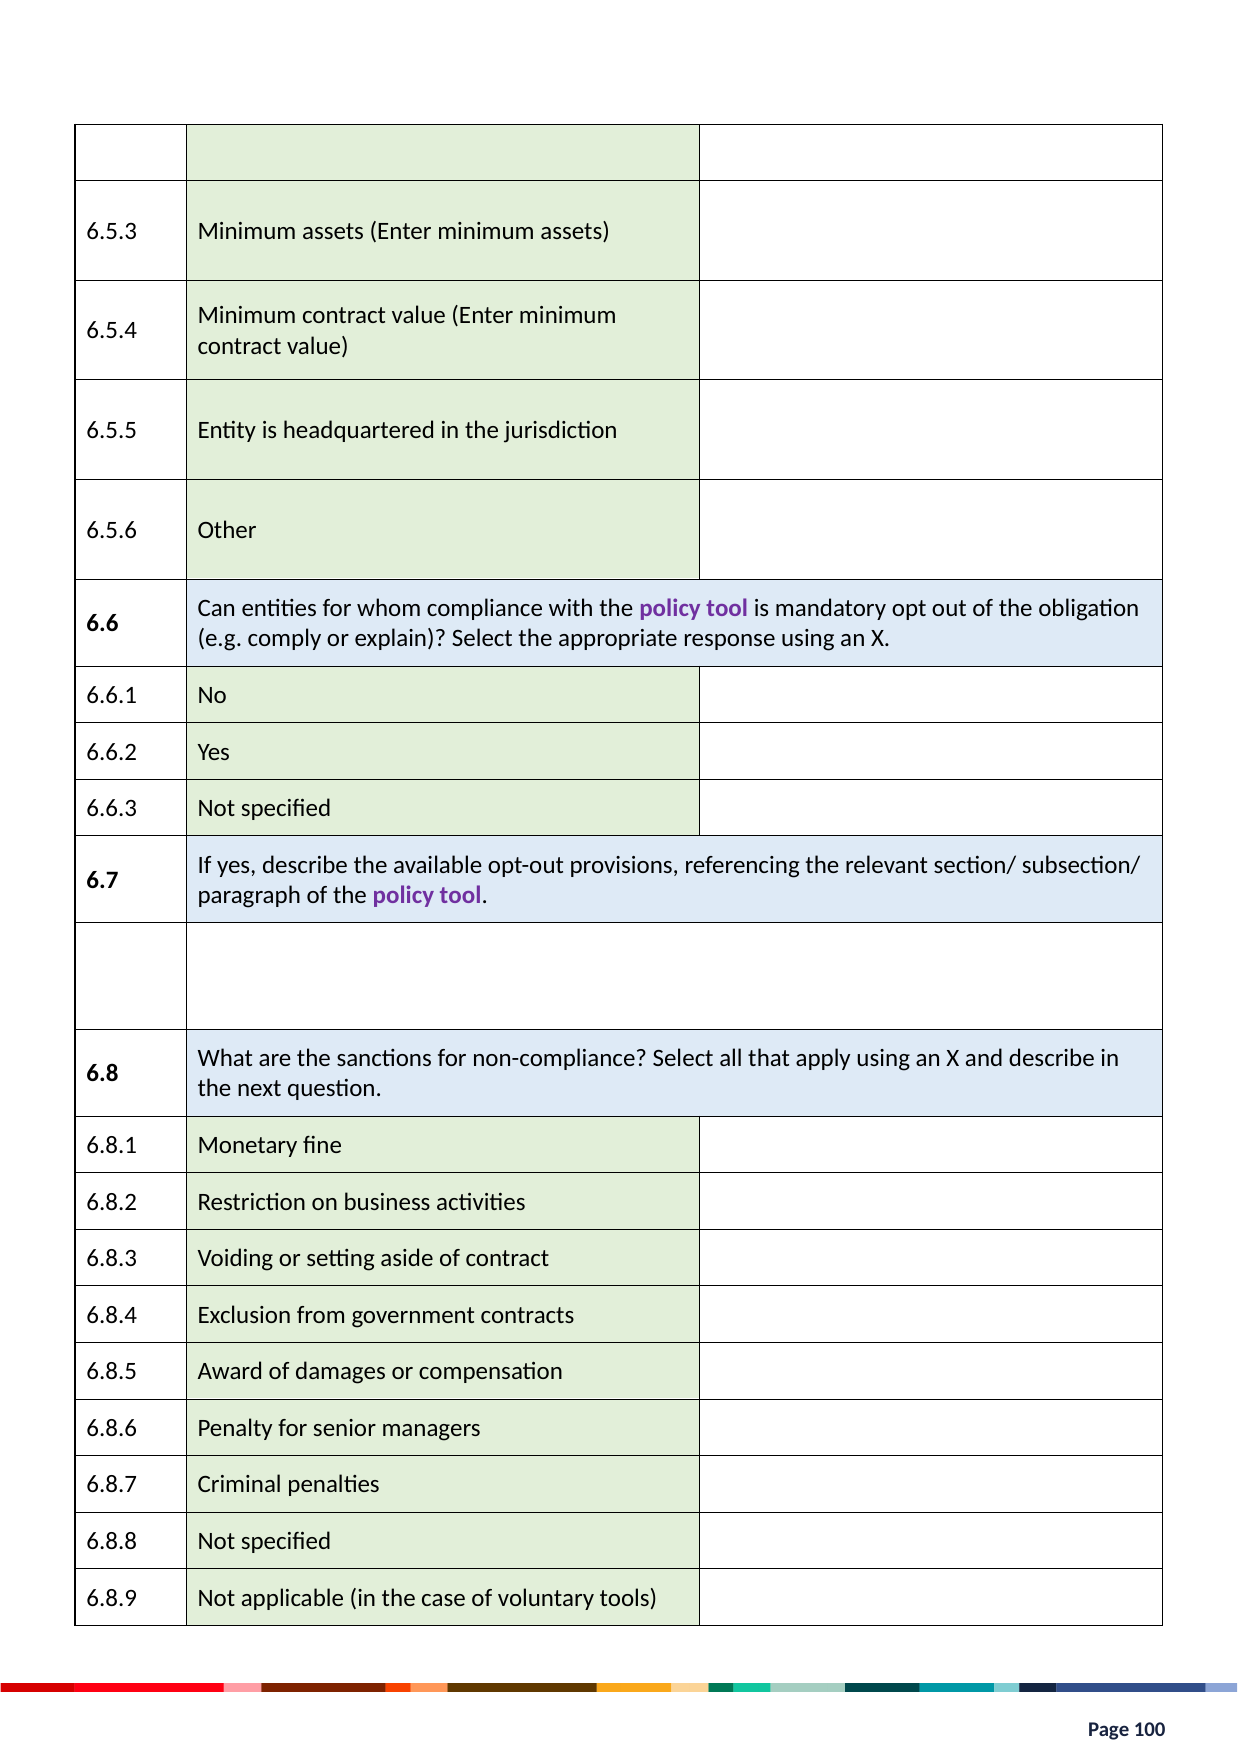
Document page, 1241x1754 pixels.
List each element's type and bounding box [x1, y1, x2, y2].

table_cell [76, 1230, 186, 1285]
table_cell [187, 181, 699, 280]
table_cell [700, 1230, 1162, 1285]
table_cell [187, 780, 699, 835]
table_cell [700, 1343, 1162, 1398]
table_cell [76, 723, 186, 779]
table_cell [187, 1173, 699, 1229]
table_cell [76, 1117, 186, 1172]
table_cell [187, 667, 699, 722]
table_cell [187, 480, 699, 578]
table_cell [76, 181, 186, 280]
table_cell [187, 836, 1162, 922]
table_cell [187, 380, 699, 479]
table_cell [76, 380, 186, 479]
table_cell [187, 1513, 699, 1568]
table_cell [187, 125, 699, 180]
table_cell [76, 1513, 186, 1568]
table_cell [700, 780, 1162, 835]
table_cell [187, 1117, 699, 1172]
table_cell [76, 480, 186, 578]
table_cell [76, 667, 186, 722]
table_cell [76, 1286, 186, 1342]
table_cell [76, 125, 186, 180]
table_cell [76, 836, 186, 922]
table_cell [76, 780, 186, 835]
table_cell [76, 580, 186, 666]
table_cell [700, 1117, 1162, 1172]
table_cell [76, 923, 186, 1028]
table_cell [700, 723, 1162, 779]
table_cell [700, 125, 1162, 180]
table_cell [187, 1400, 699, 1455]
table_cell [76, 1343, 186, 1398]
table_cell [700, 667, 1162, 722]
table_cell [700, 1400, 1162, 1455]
picture [0, 1683, 1236, 1692]
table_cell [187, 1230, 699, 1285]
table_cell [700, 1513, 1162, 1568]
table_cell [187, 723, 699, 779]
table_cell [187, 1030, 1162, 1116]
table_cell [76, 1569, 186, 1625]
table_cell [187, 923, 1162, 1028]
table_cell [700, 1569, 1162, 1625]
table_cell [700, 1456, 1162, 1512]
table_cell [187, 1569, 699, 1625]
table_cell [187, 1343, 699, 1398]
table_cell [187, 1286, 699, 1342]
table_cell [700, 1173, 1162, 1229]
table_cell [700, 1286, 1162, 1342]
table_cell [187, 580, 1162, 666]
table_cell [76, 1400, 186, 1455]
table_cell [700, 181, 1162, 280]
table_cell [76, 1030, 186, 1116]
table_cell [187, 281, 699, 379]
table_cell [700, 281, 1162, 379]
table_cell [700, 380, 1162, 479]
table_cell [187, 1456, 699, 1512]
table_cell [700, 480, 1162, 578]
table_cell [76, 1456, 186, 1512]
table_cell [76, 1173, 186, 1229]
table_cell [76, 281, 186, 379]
